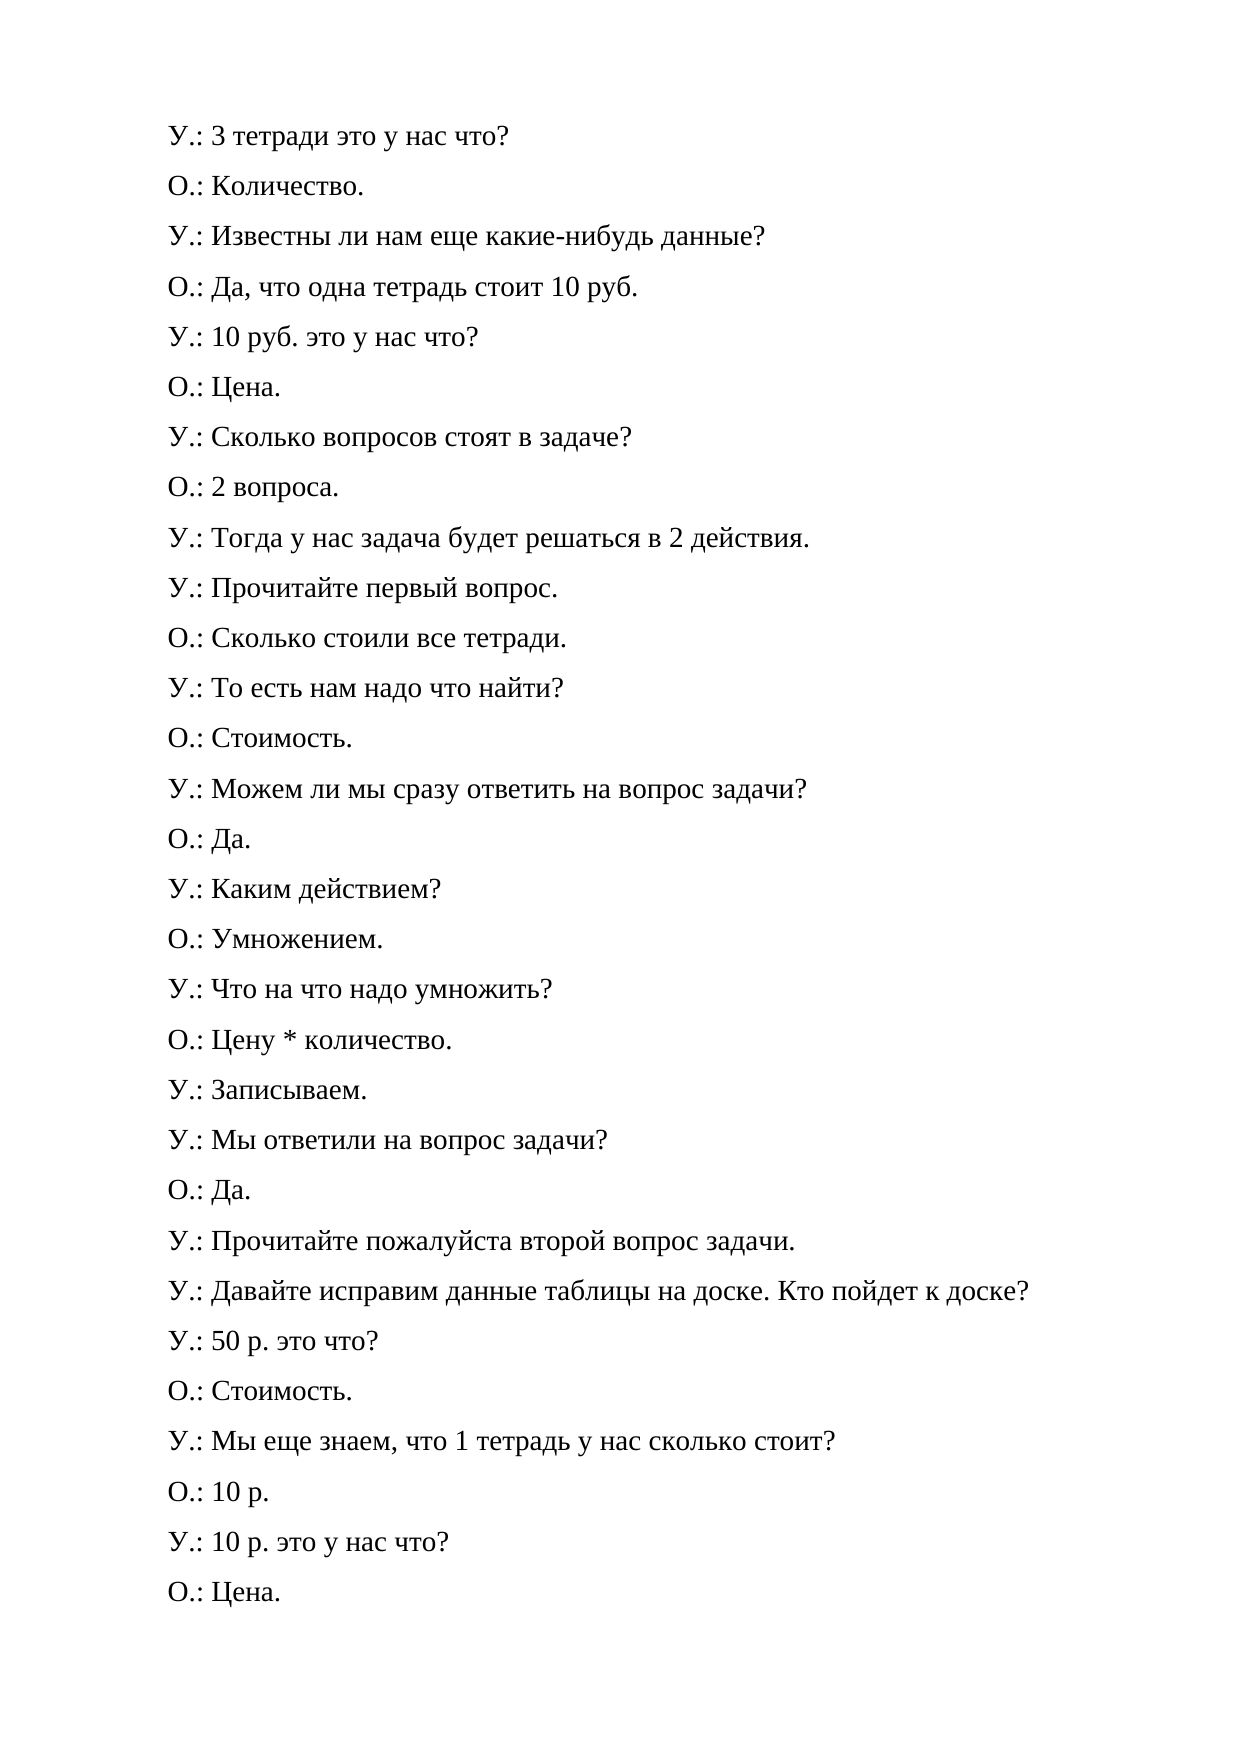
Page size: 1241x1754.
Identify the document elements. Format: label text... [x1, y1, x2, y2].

text У.: 50 р. это что? [167, 1323, 1169, 1357]
text О.: 2 вопроса. [167, 469, 1169, 503]
text У.: Каким действием? [167, 871, 1169, 905]
text У.: Сколько вопросов стоят в задаче? [167, 419, 1169, 453]
text У.: Давайте исправим данные таблицы на доске. Кто пойдет к доске? [167, 1273, 1169, 1306]
text У.: Тогда у нас задача будет решаться в 2 действия. [167, 520, 1169, 553]
text О.: Стоимость. [167, 1373, 1169, 1407]
text О.: Да, что одна тетрадь стоит 10 руб. [167, 269, 1169, 302]
text У.: 10 руб. это у нас что? [167, 319, 1169, 352]
text У.: Прочитайте пожалуйста второй вопрос задачи. [167, 1223, 1169, 1256]
text О.: Количество. [167, 168, 1169, 202]
text О.: Стоимость. [167, 721, 1169, 754]
text О.: Да. [167, 1172, 1169, 1206]
text У.: Можем ли мы сразу ответить на вопрос задачи? [167, 771, 1169, 804]
text У.: Записываем. [167, 1072, 1169, 1106]
text У.: Мы еще знаем, что 1 тетрадь у нас сколько стоит? [167, 1423, 1169, 1457]
text У.: 10 р. это у нас что? [167, 1524, 1169, 1557]
text У.: Прочитайте первый вопрос. [167, 570, 1169, 603]
text О.: Умножением. [167, 921, 1169, 955]
text О.: Цену * количество. [167, 1022, 1169, 1055]
text У.: Что на что надо умножить? [167, 972, 1169, 1005]
text О.: Да. [167, 821, 1169, 854]
text О.: Цена. [167, 1574, 1169, 1608]
text О.: Цена. [167, 369, 1169, 403]
text У.: Известны ли нам еще какие-нибудь данные? [167, 218, 1169, 252]
text У.: То есть нам надо что найти? [167, 670, 1169, 704]
text О.: Сколько стоили все тетради. [167, 620, 1169, 654]
text У.: Мы ответили на вопрос задачи? [167, 1122, 1169, 1156]
text О.: 10 р. [167, 1474, 1169, 1507]
text У.: 3 тетради это у нас что? [167, 118, 1169, 152]
